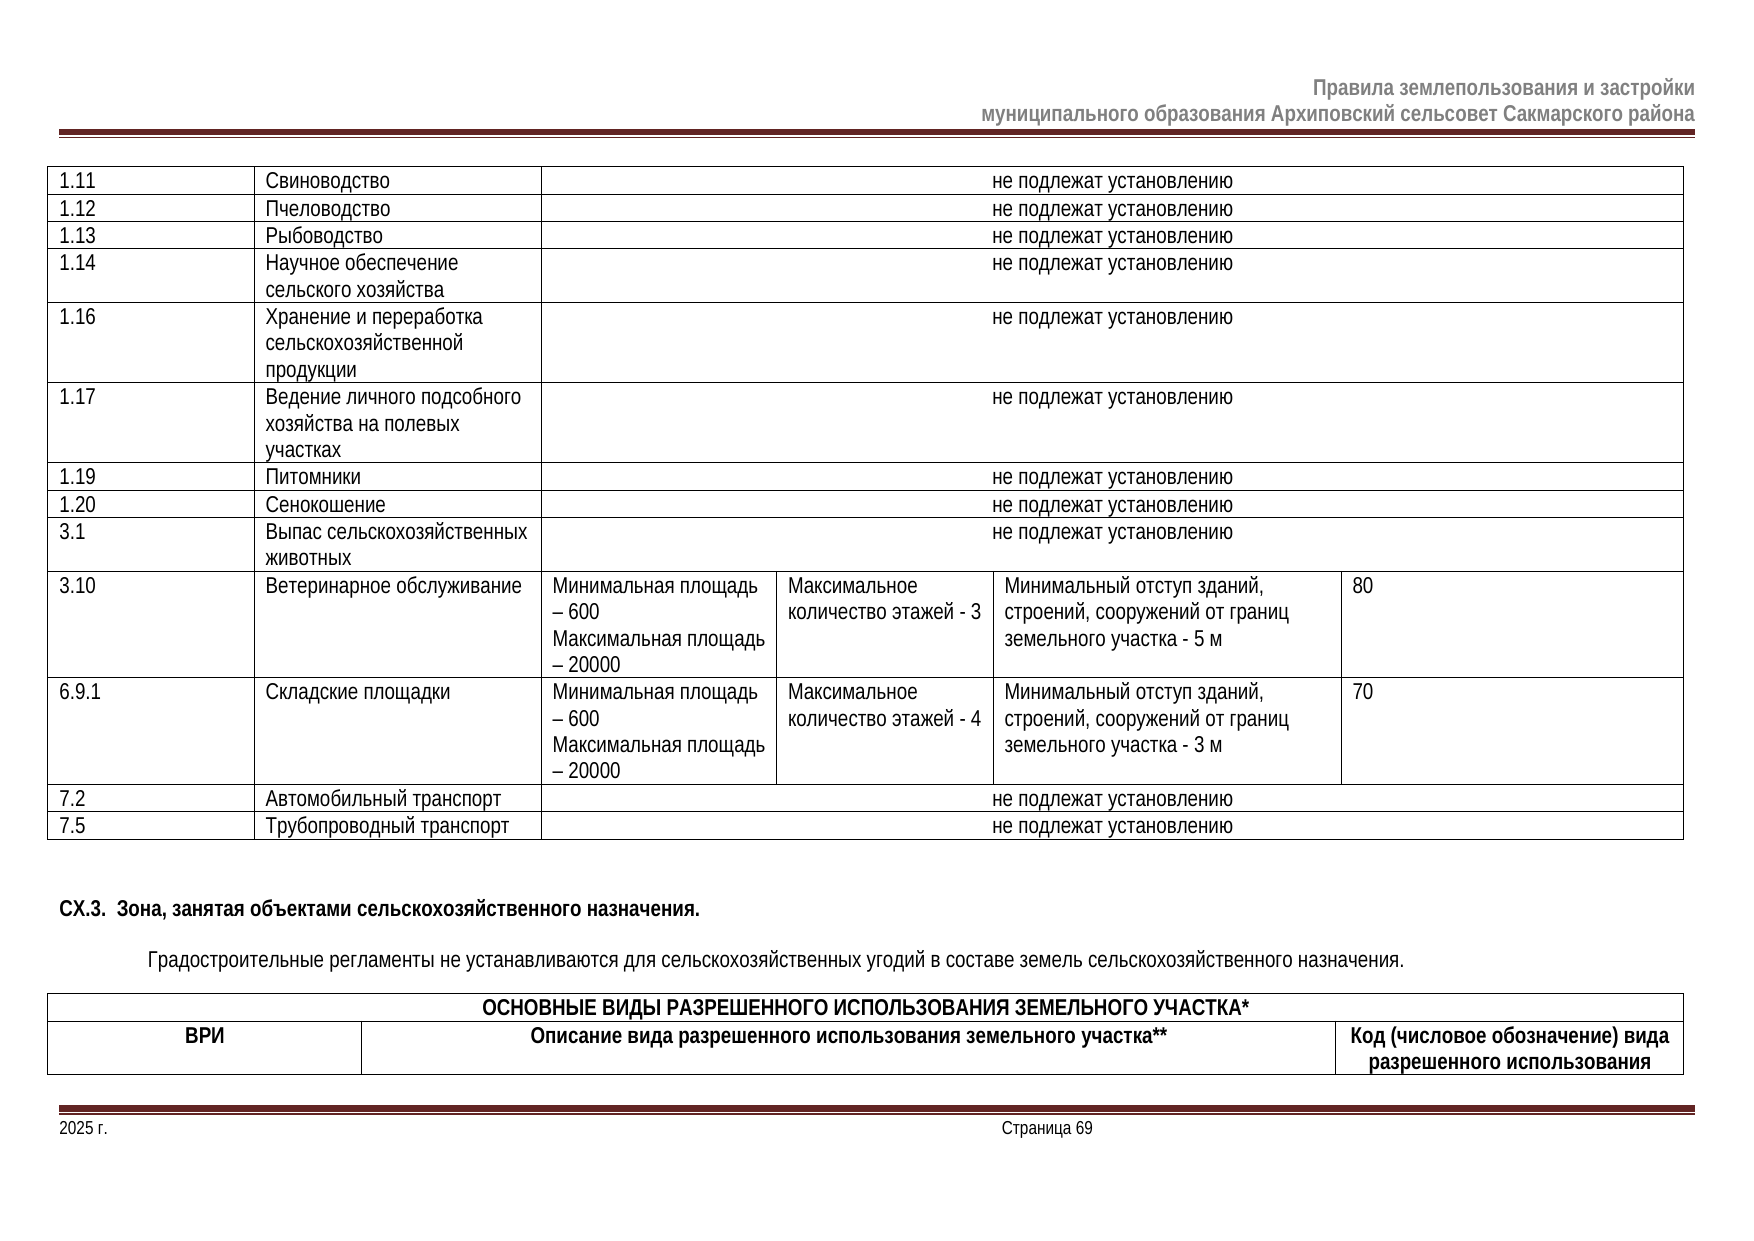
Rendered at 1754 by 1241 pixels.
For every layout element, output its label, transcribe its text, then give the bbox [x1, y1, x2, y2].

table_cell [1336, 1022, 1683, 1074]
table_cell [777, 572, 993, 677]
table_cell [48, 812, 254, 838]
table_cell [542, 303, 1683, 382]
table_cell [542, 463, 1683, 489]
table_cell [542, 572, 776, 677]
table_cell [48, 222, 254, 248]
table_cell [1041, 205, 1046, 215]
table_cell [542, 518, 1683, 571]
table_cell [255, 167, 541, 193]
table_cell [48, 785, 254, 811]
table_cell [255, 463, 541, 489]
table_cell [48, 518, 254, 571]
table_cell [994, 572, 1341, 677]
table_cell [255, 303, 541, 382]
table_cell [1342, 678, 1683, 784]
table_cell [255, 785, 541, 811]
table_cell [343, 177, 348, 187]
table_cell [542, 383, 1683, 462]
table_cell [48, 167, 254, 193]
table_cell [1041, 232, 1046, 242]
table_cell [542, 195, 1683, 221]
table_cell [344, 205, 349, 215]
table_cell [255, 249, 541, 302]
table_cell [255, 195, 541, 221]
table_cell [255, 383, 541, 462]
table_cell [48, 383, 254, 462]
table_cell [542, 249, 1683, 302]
list Градостроительные регламенты не устанавливаются для сельскохозяйственных угодий в составе земель сельскохозяйственного назначения. [59, 946, 1695, 972]
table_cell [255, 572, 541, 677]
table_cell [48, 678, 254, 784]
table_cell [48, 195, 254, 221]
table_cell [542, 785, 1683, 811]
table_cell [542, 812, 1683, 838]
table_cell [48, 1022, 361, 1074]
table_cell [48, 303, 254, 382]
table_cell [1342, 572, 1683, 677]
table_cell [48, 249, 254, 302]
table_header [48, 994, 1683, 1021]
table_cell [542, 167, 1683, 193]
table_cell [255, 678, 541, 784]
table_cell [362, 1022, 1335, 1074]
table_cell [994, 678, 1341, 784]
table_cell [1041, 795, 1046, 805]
subtitle СХ.3. Зона, занятая объектами сельскохозяйственного назначения. [59, 895, 1695, 921]
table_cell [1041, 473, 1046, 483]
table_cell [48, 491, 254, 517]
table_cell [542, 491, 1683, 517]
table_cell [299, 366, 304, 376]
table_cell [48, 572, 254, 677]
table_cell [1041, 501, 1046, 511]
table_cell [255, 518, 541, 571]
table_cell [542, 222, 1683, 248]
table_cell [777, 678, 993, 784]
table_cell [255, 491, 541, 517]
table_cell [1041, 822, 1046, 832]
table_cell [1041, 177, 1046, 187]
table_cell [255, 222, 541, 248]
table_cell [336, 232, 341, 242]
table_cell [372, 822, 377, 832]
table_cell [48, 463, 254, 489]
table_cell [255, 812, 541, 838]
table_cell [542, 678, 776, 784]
